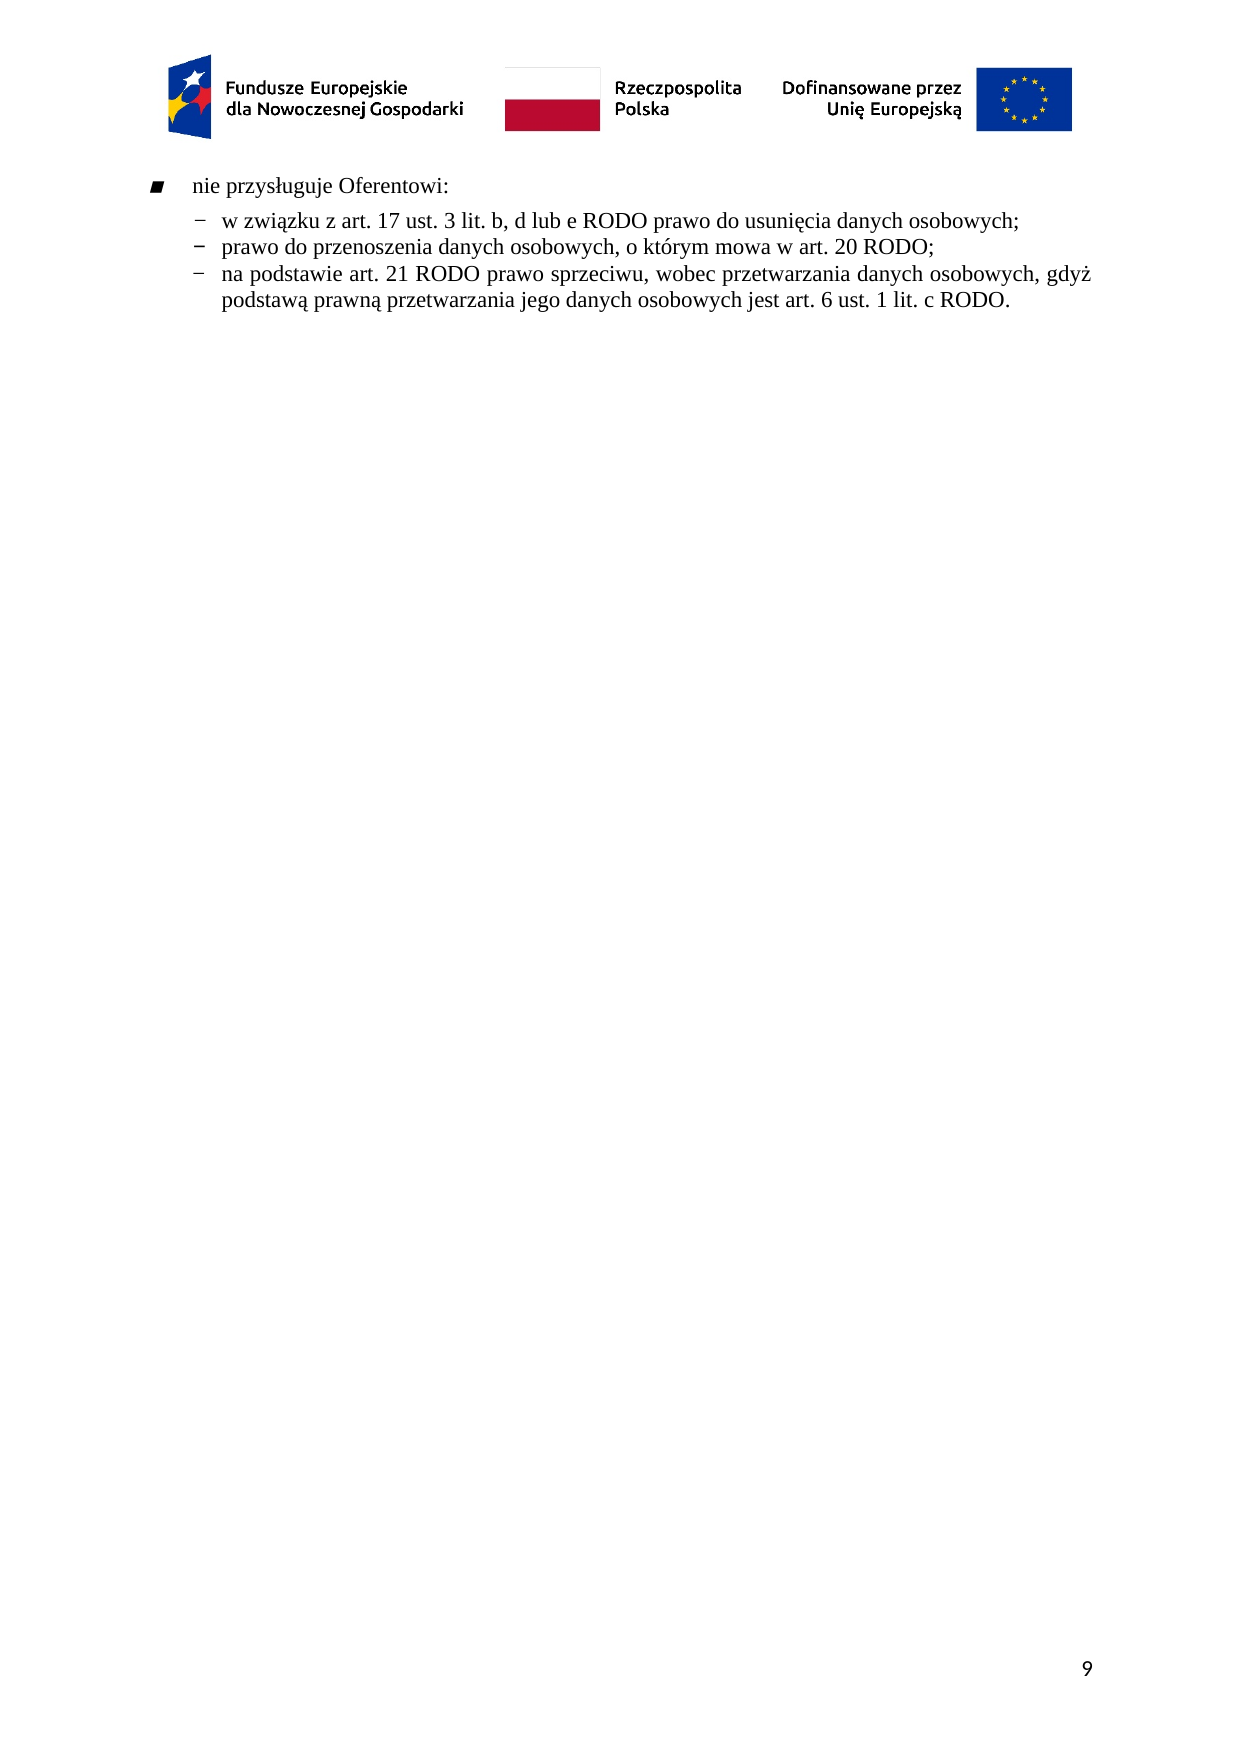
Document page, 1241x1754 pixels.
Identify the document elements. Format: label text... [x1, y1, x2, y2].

picture [147, 33, 1093, 160]
list w związku z art. 17 ust. 3 lit. b, d lub e RODO prawo do usunięcia danych osobowych; [192, 207, 1093, 233]
list na podstawie art. 21 RODO prawo sprzeciwu, wobec przetwarzania danych osobowych, gdyż podstawą prawną przetwarzania jego danych osobowych jest art. 6 ust. 1 lit. c RODO. [192, 260, 1093, 312]
list nie przysługuje Oferentowi: [148, 160, 1093, 207]
list prawo do przenoszenia danych osobowych, o którym mowa w art. 20 RODO; [192, 233, 1093, 260]
